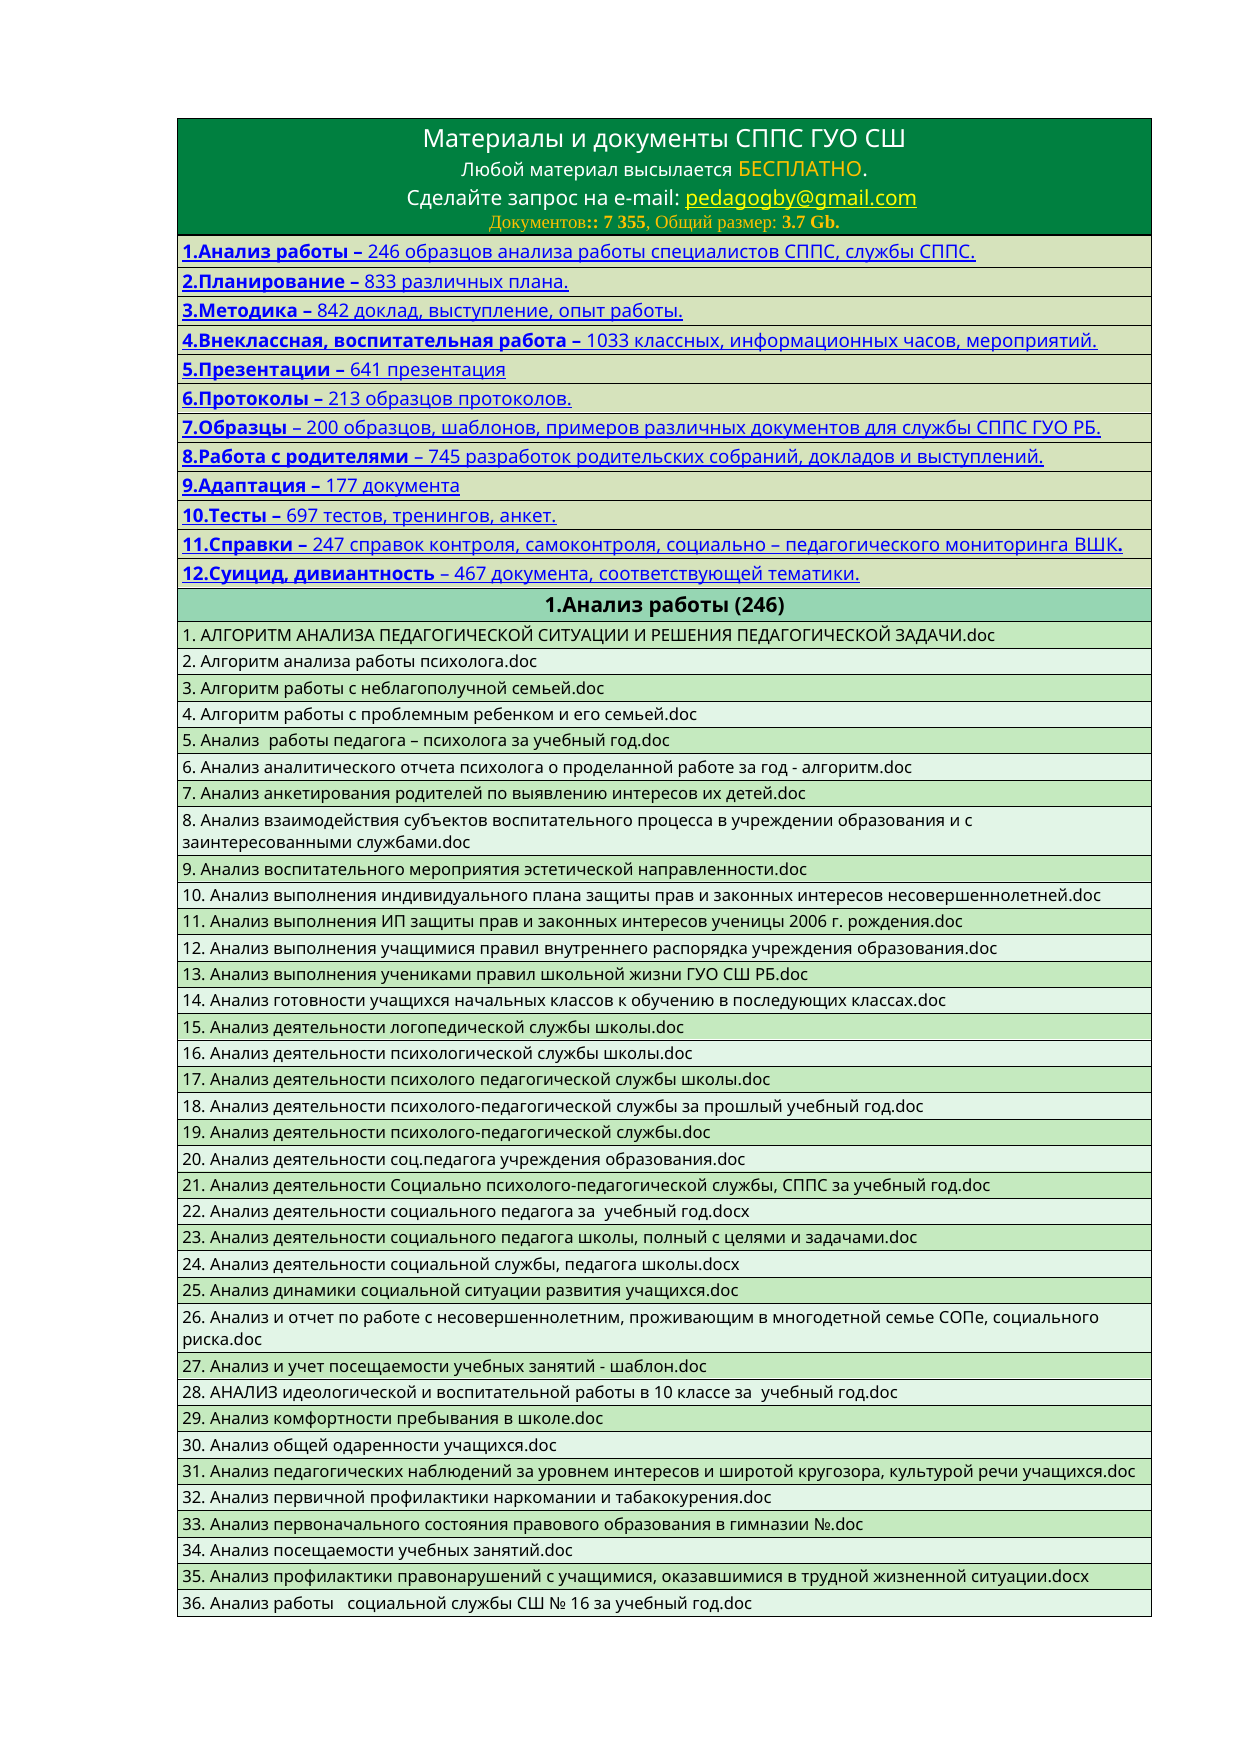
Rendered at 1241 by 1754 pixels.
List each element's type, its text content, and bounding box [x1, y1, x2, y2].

table_cell 12. Анализ выполнения учащимися правил внутреннего распорядка учреждения образования.doc [178, 935, 1151, 961]
table_header Материалы и документы СППС ГУО СШ Любой материал высылается БЕСПЛАТНО. Сделайте запрос на e-mail: pedagogby@gmail.com Документов:: 7 355, Общий размер: 3.7 Gb. [178, 119, 1151, 234]
table_cell 19. Анализ деятельности психолого-педагогической службы.doc [178, 1120, 1151, 1145]
table_cell 6.Протоколы – 213 образцов протоколов. [178, 384, 1151, 412]
table_cell 33. Анализ первоначального состояния правового образования в гимназии №.doc [178, 1511, 1151, 1537]
table_cell 17. Анализ деятельности психолого педагогической службы школы.doc [178, 1067, 1151, 1092]
table_cell 11.Справки – 247 справок контроля, самоконтроля, социально – педагогического мониторинга ВШК. [178, 530, 1151, 558]
table_cell 15. Анализ деятельности логопедической службы школы.doc [178, 1014, 1151, 1039]
table_cell 25. Анализ динамики социальной ситуации развития учащихся.doc [178, 1278, 1151, 1303]
table_cell 3. Алгоритм работы с неблагополучной семьей.doc [178, 675, 1151, 701]
table_cell 7.Образцы – 200 образцов, шаблонов, примеров различных документов для службы СППС ГУО РБ. [178, 414, 1151, 442]
table_cell 8. Анализ взаимодействия субъектов воспитательного процесса в учреждении образования и с заинтересованными службами.doc [178, 807, 1151, 855]
table_cell 24. Анализ деятельности социальной службы, педагога школы.docx [178, 1251, 1151, 1277]
table_cell 16. Анализ деятельности психологической службы школы.doc [178, 1041, 1151, 1066]
table_cell 5. Анализ работы педагога – психолога за учебный год.doc [178, 728, 1151, 753]
table_cell 36. Анализ работы социальной службы СШ № 16 за учебный год.doc [178, 1590, 1151, 1616]
table_cell 11. Анализ выполнения ИП защиты прав и законных интересов ученицы 2006 г. рождения.doc [178, 909, 1151, 934]
table_cell 31. Анализ педагогических наблюдений за уровнем интересов и широтой кругозора, культурой речи учащихся.doc [178, 1459, 1151, 1484]
table_cell 14. Анализ готовности учащихся начальных классов к обучению в последующих классах.doc [178, 988, 1151, 1013]
table_cell 7. Анализ анкетирования родителей по выявлению интересов их детей.doc [178, 781, 1151, 806]
table_cell 4. Алгоритм работы с проблемным ребенком и его семьей.doc [178, 702, 1151, 727]
table_cell 8.Работа с родителями – 745 разработок родительских собраний, докладов и выступлений. [178, 443, 1151, 471]
table_cell 1.Анализ работы – 246 образцов анализа работы специалистов СППС, службы СППС. [178, 236, 1151, 267]
table_cell 13. Анализ выполнения учениками правил школьной жизни ГУО СШ РБ.doc [178, 962, 1151, 987]
table_cell 3.Методика – 842 доклад, выступление, опыт работы. [178, 297, 1151, 325]
table_cell 21. Анализ деятельности Социально психолого-педагогической службы, СППС за учебный год.doc [178, 1173, 1151, 1198]
table_cell 6. Анализ аналитического отчета психолога о проделанной работе за год - алгоритм.doc [178, 754, 1151, 780]
table_cell 5.Презентации – 641 презентация [178, 355, 1151, 383]
table_cell 1. АЛГОРИТМ АНАЛИЗА ПЕДАГОГИЧЕСКОЙ СИТУАЦИИ И РЕШЕНИЯ ПЕДАГОГИЧЕСКОЙ ЗАДАЧИ.doc [178, 622, 1151, 648]
table_cell 32. Анализ первичной профилактики наркомании и табакокурения.doc [178, 1485, 1151, 1510]
table_cell 10.Тесты – 697 тестов, тренингов, анкет. [178, 501, 1151, 529]
table_cell 9.Адаптация – 177 документа [178, 472, 1151, 500]
table_cell 2. Алгоритм анализа работы психолога.doc [178, 649, 1151, 674]
table_cell 20. Анализ деятельности соц.педагога учреждения образования.doc [178, 1146, 1151, 1171]
table_cell 35. Анализ профилактики правонарушений с учащимися, оказавшимися в трудной жизненной ситуации.docx [178, 1564, 1151, 1589]
table_cell 1.Анализ работы (246) [178, 589, 1151, 621]
table_cell 9. Анализ воспитательного мероприятия эстетической направленности.doc [178, 856, 1151, 881]
table_cell 22. Анализ деятельности социального педагога за учебный год.docx [178, 1199, 1151, 1224]
table_cell 28. АНАЛИЗ идеологической и воспитательной работы в 10 классе за учебный год.doc [178, 1380, 1151, 1405]
table_cell 23. Анализ деятельности социального педагога школы, полный с целями и задачами.doc [178, 1225, 1151, 1250]
table_cell 12.Суицид, дивиантность – 467 документа, соответствующей тематики. [178, 559, 1151, 587]
table_cell 34. Анализ посещаемости учебных занятий.doc [178, 1538, 1151, 1563]
table_cell 2.Планирование – 833 различных плана. [178, 268, 1151, 296]
table_cell 26. Анализ и отчет по работе с несовершеннолетним, проживающим в многодетной семье СОПе, социального риска.doc [178, 1304, 1151, 1352]
table_cell 27. Анализ и учет посещаемости учебных занятий - шаблон.doc [178, 1353, 1151, 1378]
table_cell 4.Внеклассная, воспитательная работа – 1033 классных, информационных часов, мероприятий. [178, 326, 1151, 354]
table_cell 29. Анализ комфортности пребывания в школе.doc [178, 1406, 1151, 1431]
table_cell 10. Анализ выполнения индивидуального плана защиты прав и законных интересов несовершеннолетней.doc [178, 883, 1151, 908]
table_cell 30. Анализ общей одаренности учащихся.doc [178, 1432, 1151, 1458]
table_cell 18. Анализ деятельности психолого-педагогической службы за прошлый учебный год.doc [178, 1093, 1151, 1119]
